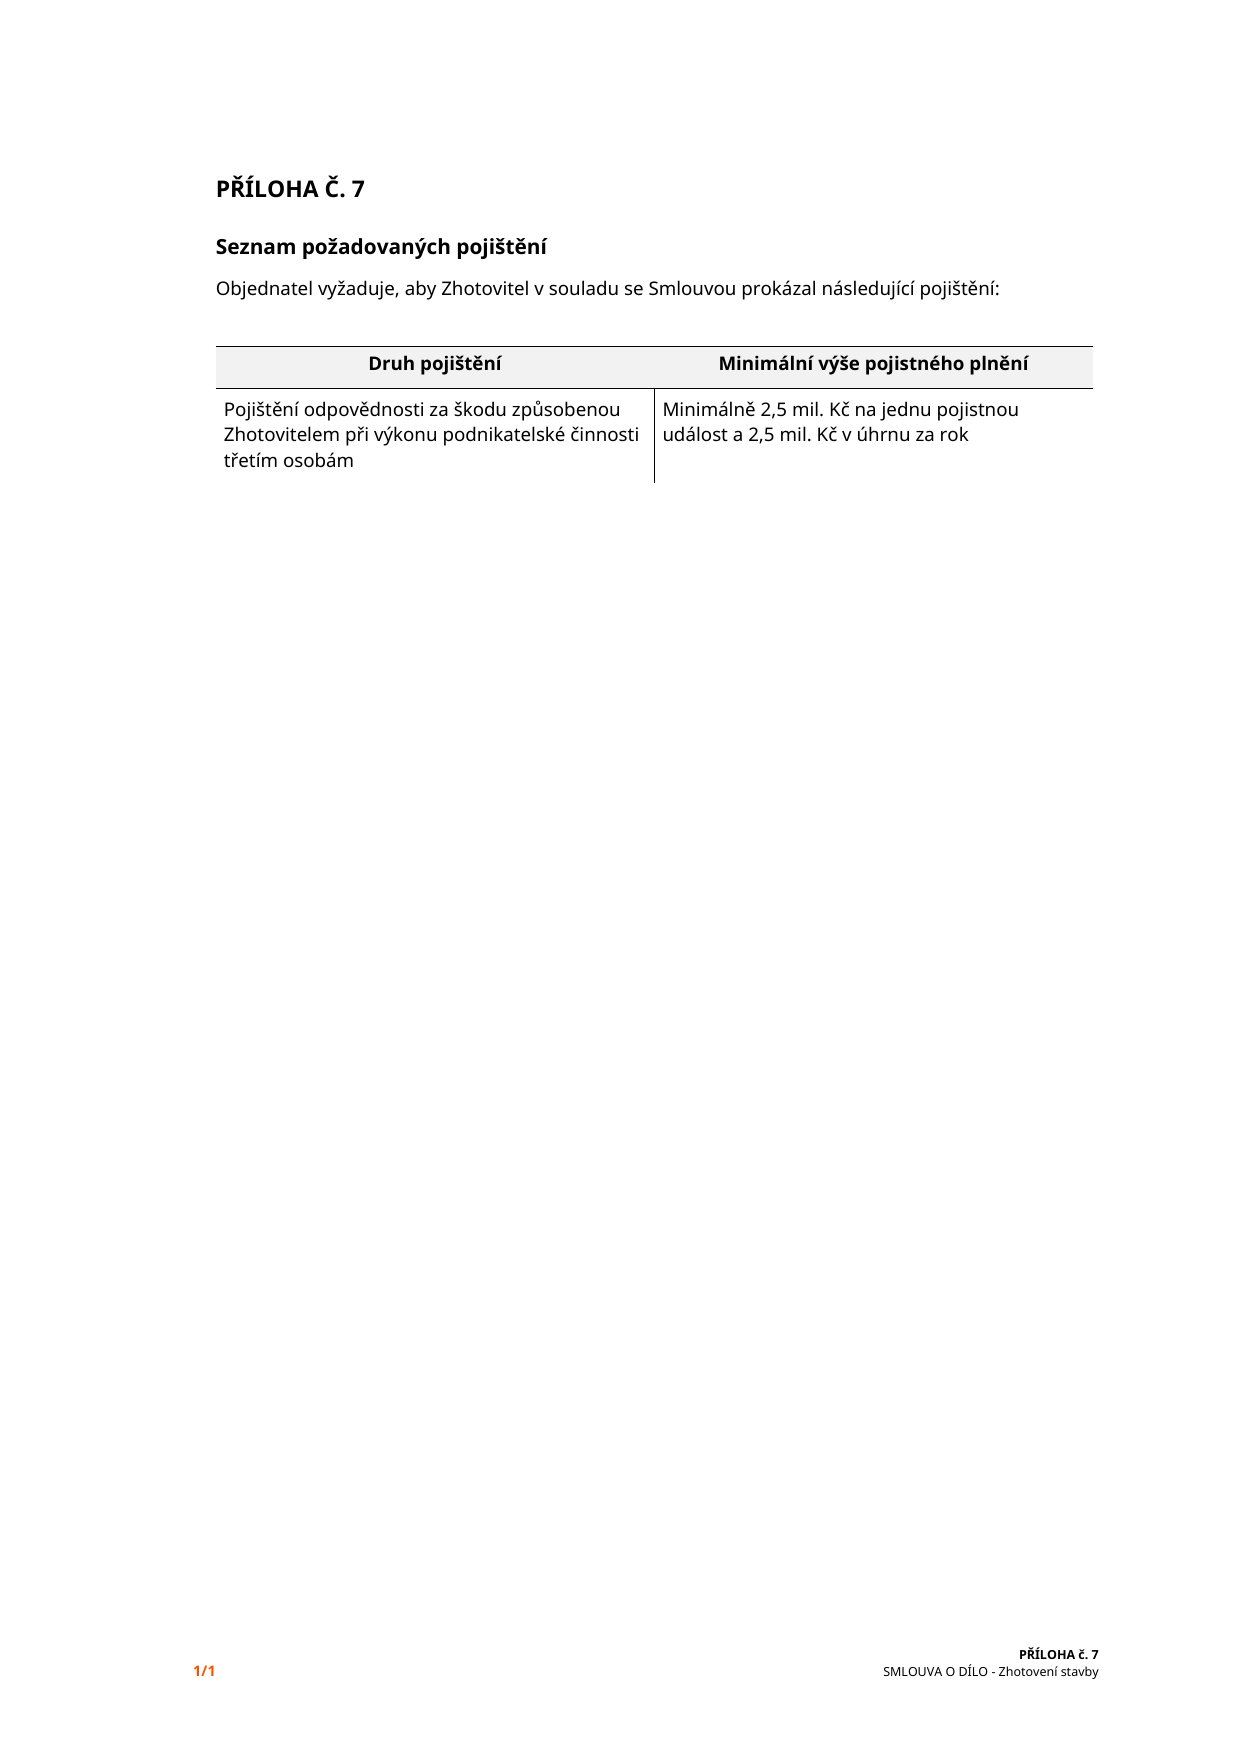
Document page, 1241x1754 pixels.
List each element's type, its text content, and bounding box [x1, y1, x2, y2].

text Objednatel vyžaduje, aby Zhotovitel v souladu se Smlouvou prokázal následující pojištění: [216, 276, 1093, 301]
text Příloha č. 7 [216, 172, 1093, 204]
table_cell Pojištění odpovědnosti za škodu způsobenou Zhotovitelem při výkonu podnikatelské činnosti třetím osobám [216, 389, 654, 482]
text Seznam požadovaných pojištění [216, 232, 1093, 260]
table_cell Minimálně 2,5 mil. Kč na jednu pojistnou událost a 2,5 mil. Kč v úhrnu za rok [655, 389, 1093, 482]
table_header Minimální výše pojistného plnění [654, 347, 1093, 388]
table_header Druh pojištění [216, 347, 654, 388]
